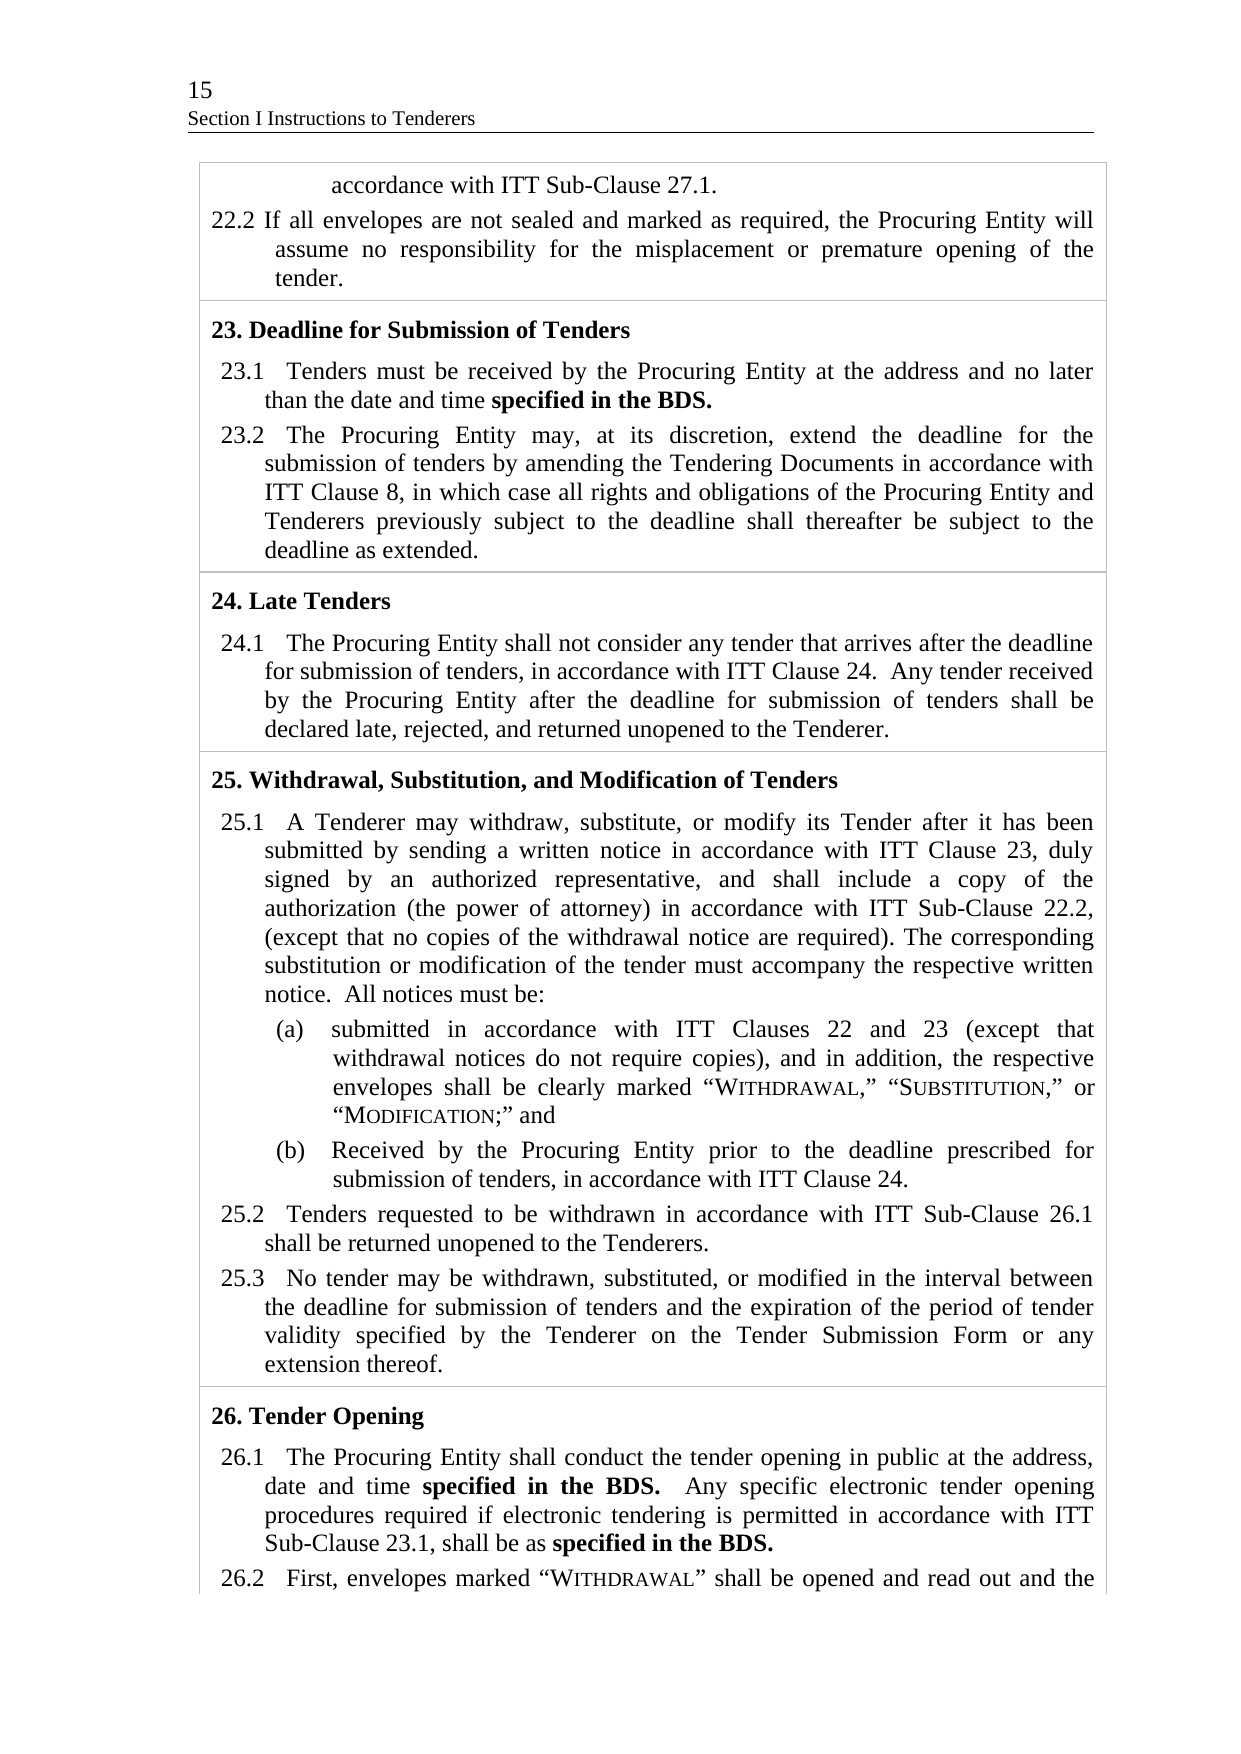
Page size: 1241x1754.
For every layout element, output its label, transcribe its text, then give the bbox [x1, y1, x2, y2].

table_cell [200, 163, 1106, 300]
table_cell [200, 1387, 1106, 1594]
table_cell Withdrawal, Substitution, and Modification of Tenders A Tenderer may withdraw, substitute, or modify its Tender after it has been submitted by sending a written notice in accordance with ITT Clause 23, duly signed by an authorized representative, and shall include a copy of the authorization (the power of attorney) in accordance with ITT Sub-Clause 22.2, (except that no copies of the withdrawal notice are required). The corresponding substitution or modification of the tender must accompany the respective written notice. All notices must be: submitted in accordance with ITT Clauses 22 and 23 (except that withdrawal notices do not require copies), and in addition, the respective envelopes shall be clearly marked “Withdrawal,” “Substitution,” or “Modification;” and Received by the Procuring Entity prior to the deadline prescribed for submission of tenders, in accordance with ITT Clause 24. Tenders requested to be withdrawn in accordance with ITT Sub-Clause 26.1 shall be returned unopened to the Tenderers. No tender may be withdrawn, substituted, or modified in the interval between the deadline for submission of tenders and the expiration of the period of tender validity specified by the Tenderer on the Tender Submission Form or any extension thereof. [200, 752, 1106, 1386]
table_cell Deadline for Submission of Tenders Tenders must be received by the Procuring Entity at the address and no later than the date and time specified in the BDS. The Procuring Entity may, at its discretion, extend the deadline for the submission of tenders by amending the Tendering Documents in accordance with ITT Clause 8, in which case all rights and obligations of the Procuring Entity and Tenderers previously subject to the deadline shall thereafter be subject to the deadline as extended. [200, 301, 1106, 571]
table_cell Late Tenders The Procuring Entity shall not consider any tender that arrives after the deadline for submission of tenders, in accordance with ITT Clause 24. Any tender received by the Procuring Entity after the deadline for submission of tenders shall be declared late, rejected, and returned unopened to the Tenderer. [200, 573, 1106, 751]
